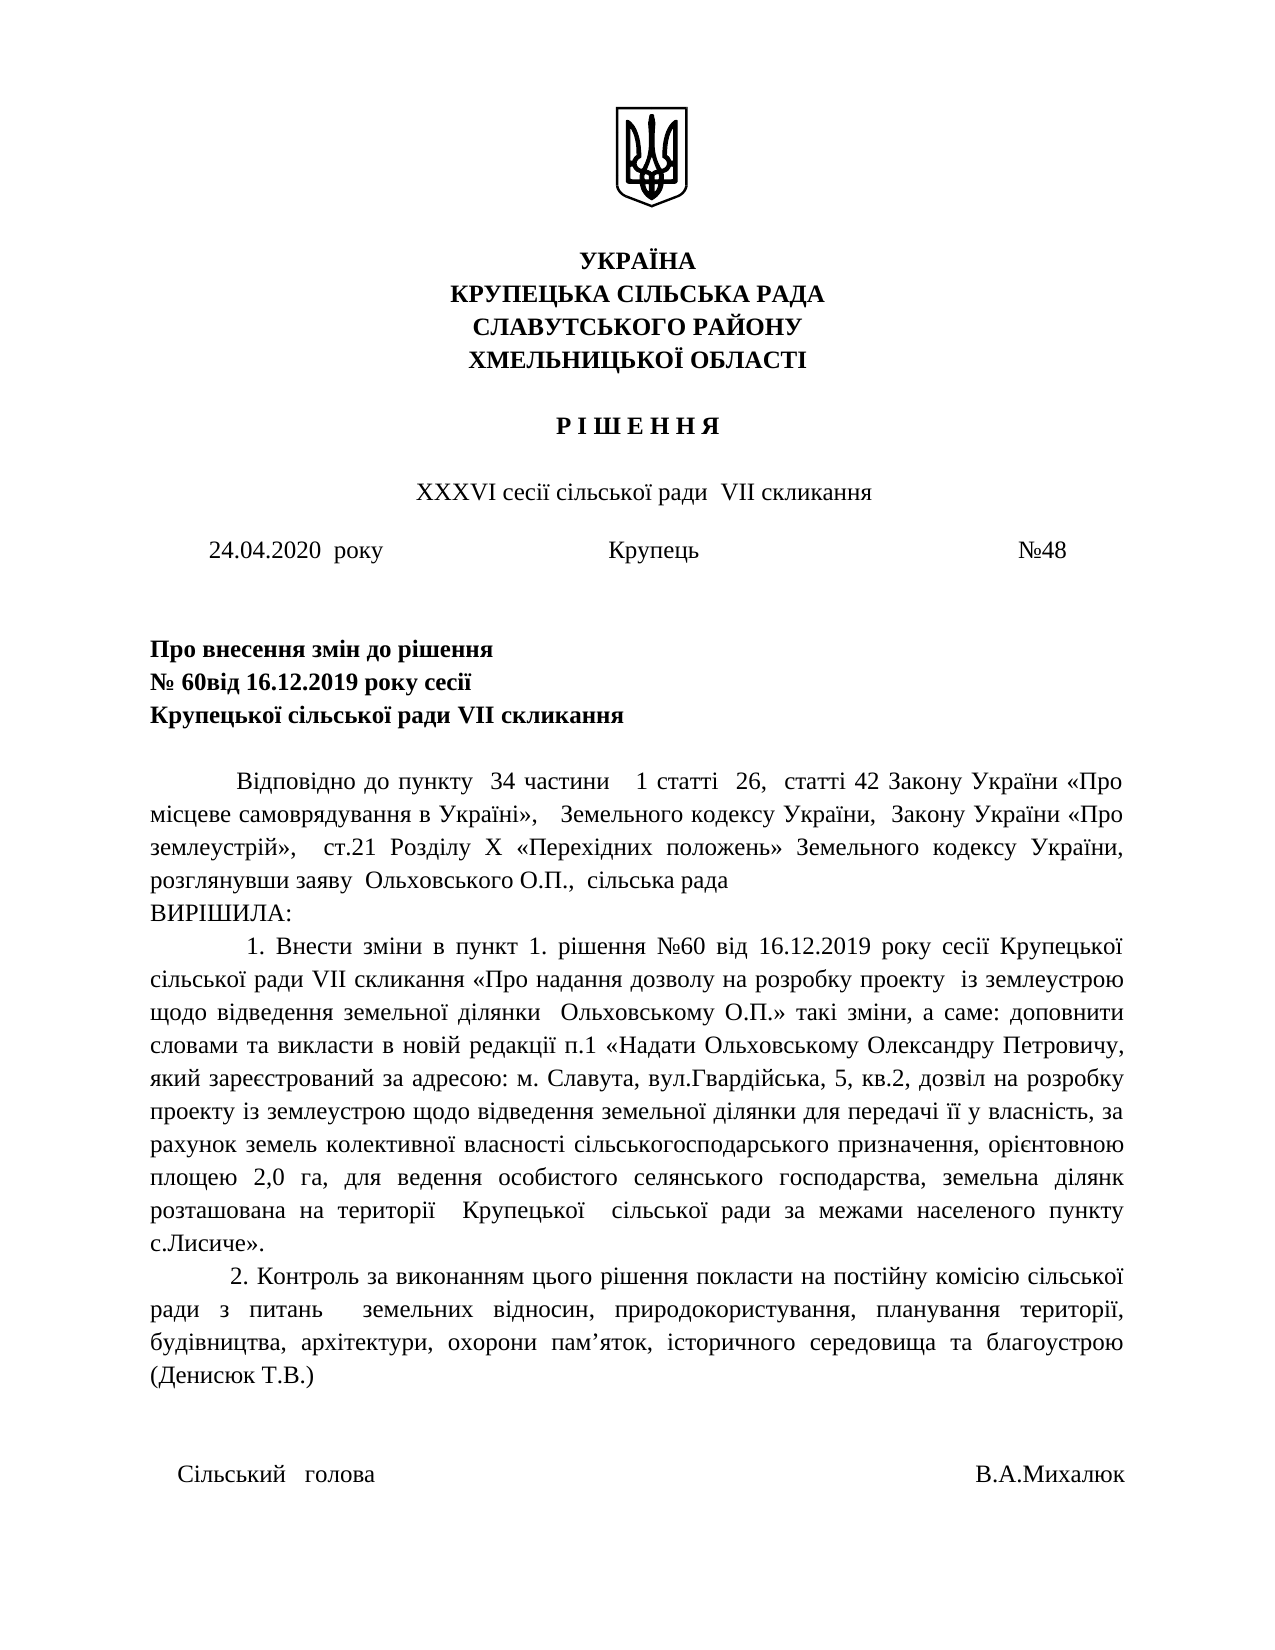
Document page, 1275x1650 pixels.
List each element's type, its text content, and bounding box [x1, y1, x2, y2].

text ХМЕЛЬНИЦЬКОЇ ОБЛАСТІ [150, 345, 1125, 374]
text ВИРІШИЛА: [150, 898, 1125, 927]
text 1. Внести зміни в пункт 1. рішення №60 від 16.12.2019 року сесії Крупецької сільської ради VІІ скликання «Про надання дозволу на розробку проекту із землеустрою щодо відведення земельної ділянки Ольховському О.П.» такі зміни, а саме: доповнити словами та викласти в новій редакції п.1 «Надати Ольховському Олександру Петровичу, який зареєстрований за адресою: м. Славута, вул.Гвардійська, 5, кв.2, дозвіл на розробку проекту із землеустрою щодо відведення земельної ділянки для передачі її у власність, за рахунок земель колективної власності сільськогосподарського призначення, орієнтовною площею 2,0 га, для ведення особистого селянського господарства, земельна ділянк розташована на території Крупецької сільської ради за межами населеного пункту с.Лисиче». [150, 931, 1125, 1257]
text КРУПЕЦЬКА СІЛЬСЬКА РАДА [150, 279, 1125, 308]
text Р І Ш Е Н Н Я [150, 411, 1125, 440]
text ХХХVІ сесії сільської ради VІІ скликання [150, 477, 1125, 506]
text Відповідно до пункту 34 частини 1 статті 26, статті 42 Закону України «Про місцеве самоврядування в Україні», Земельного кодексу України, Закону України «Про землеустрій», ст.21 Розділу Х «Перехідних положень» Земельного кодексу України, розглянувши заяву Ольховського О.П., сільська рада [150, 766, 1125, 894]
text Сільський голова В.А.Михалюк [150, 1459, 1125, 1488]
text Про внесення змін до рішення [150, 634, 1125, 663]
text 24.04.2020 року Крупець №48 [150, 535, 1125, 564]
text 2. Контроль за виконанням цього рішення покласти на постійну комісію сільської ради з питань земельних відносин, природокористування, планування території, будівництва, архітектури, охорони пам’яток, історичного середовища та благоустрою (Денисюк Т.В.) [150, 1261, 1125, 1389]
text УКРАЇНА [150, 246, 1125, 275]
text Крупецької сільської ради VІІ скликання [150, 700, 1125, 729]
text № 60від 16.12.2019 року сесії [150, 667, 1125, 696]
text СЛАВУТСЬКОГО РАЙОНУ [150, 312, 1125, 341]
